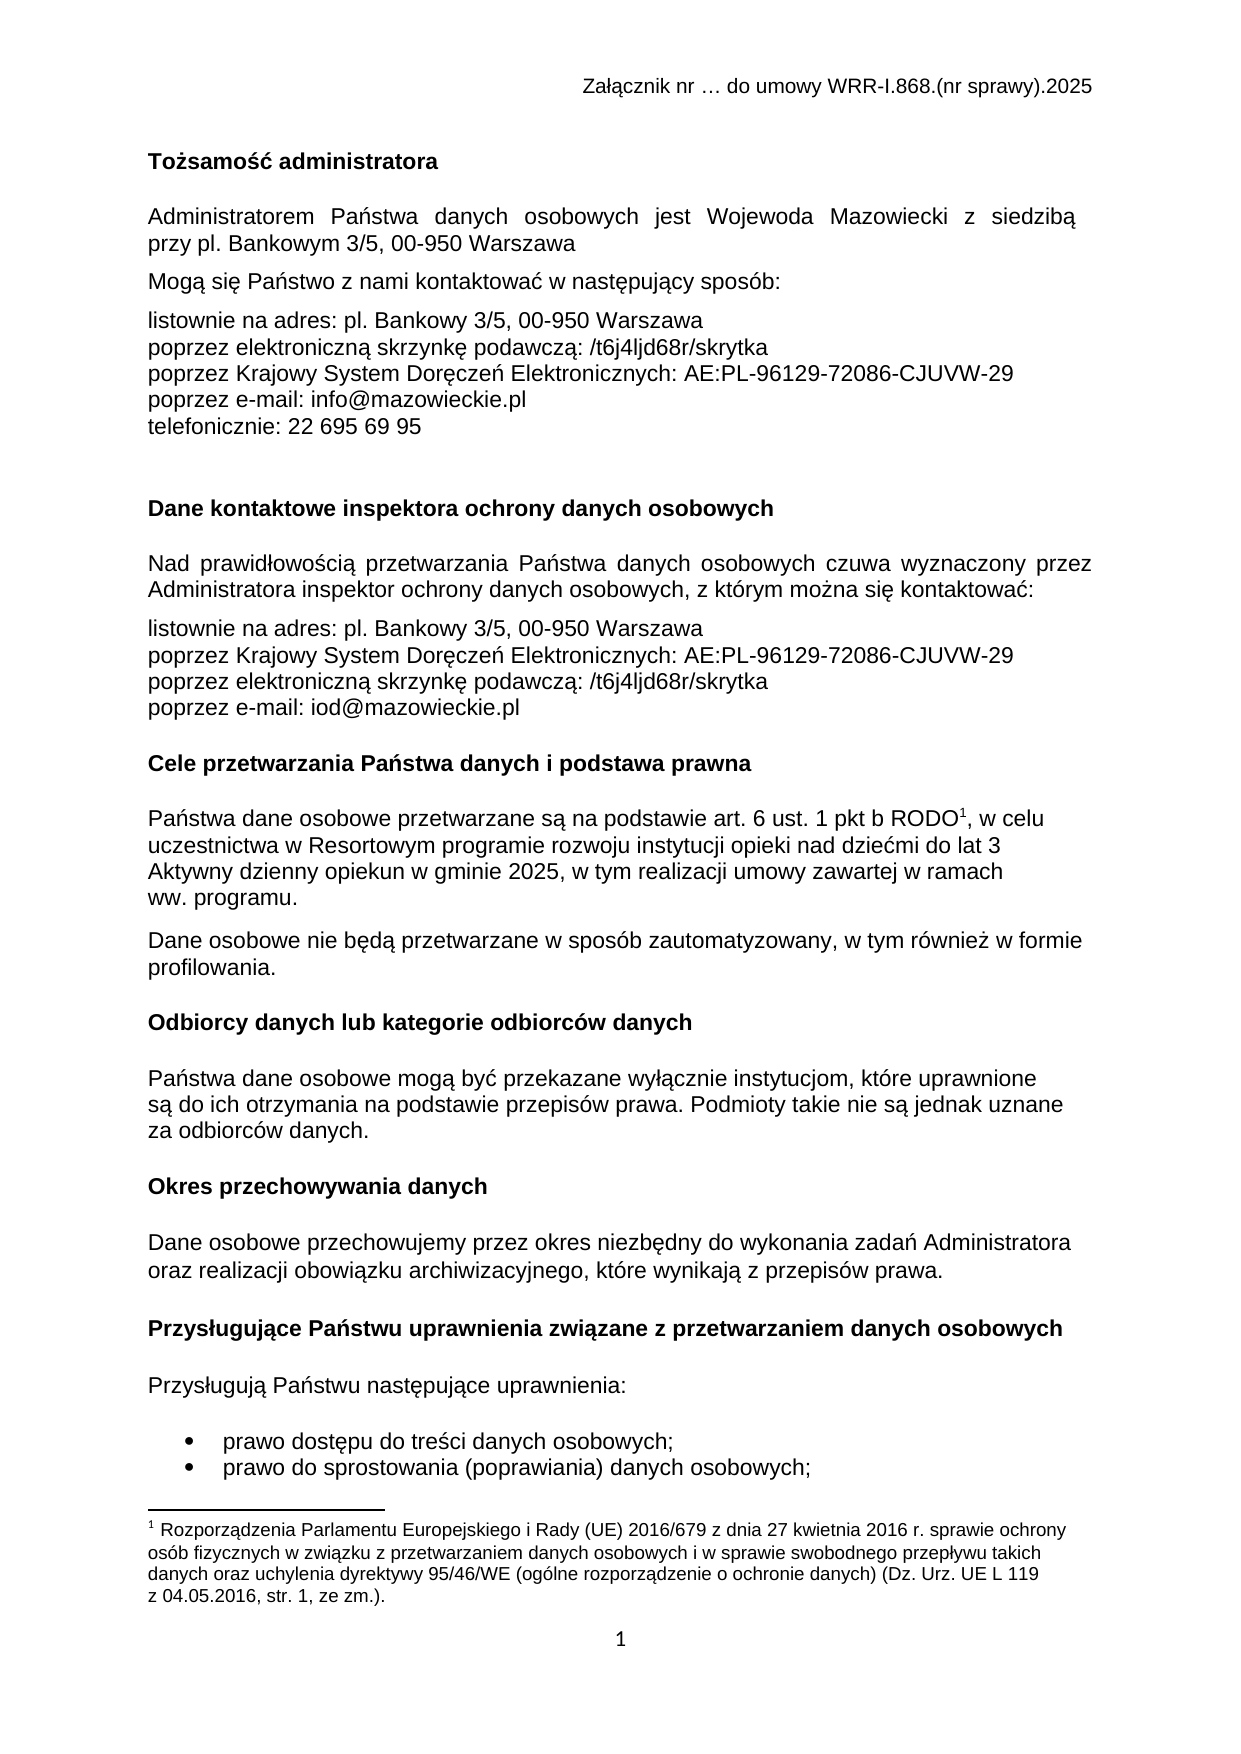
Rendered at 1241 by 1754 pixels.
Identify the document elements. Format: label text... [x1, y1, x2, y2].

text Dane kontaktowe inspektora ochrony danych osobowych [148, 494, 1093, 521]
text poprzez e-mail: info@mazowieckie.pl [148, 386, 1093, 413]
text Przysługują Państwu następujące uprawnienia: [148, 1372, 1093, 1398]
text poprzez elektroniczną skrzynkę podawczą: /t6j4ljd68r/skrytka [148, 333, 1093, 360]
text Odbiorcy danych lub kategorie odbiorców danych [148, 1009, 1093, 1036]
text Tożsamość administratora [148, 148, 1093, 174]
text poprzez e-mail: iod@mazowieckie.pl [148, 694, 1093, 721]
list prawo do sprostowania (poprawiania) danych osobowych; [185, 1454, 1093, 1480]
text Cele przetwarzania Państwa danych i podstawa prawna [148, 750, 1093, 776]
list prawo dostępu do treści danych osobowych; [185, 1428, 1093, 1454]
text Państwa dane osobowe mogą być przekazane wyłącznie instytucjom, które uprawnione są do ich otrzymania na podstawie przepisów prawa. Podmioty takie nie są jednak uznane za odbiorców danych. [148, 1065, 1093, 1144]
text poprzez Krajowy System Doręczeń Elektronicznych: AE:PL-96129-72086-CJUVW-29 [148, 642, 1093, 668]
text Dane osobowe nie będą przetwarzane w sposób zautomatyzowany, w tym również w formie profilowania. [148, 927, 1093, 980]
text Mogą się Państwo z nami kontaktować w następujący sposób: [148, 268, 1093, 295]
text telefonicznie: 22 695 69 95 [148, 413, 1093, 439]
text listownie na adres: pl. Bankowy 3/5, 00-950 Warszawa [148, 615, 1093, 642]
text poprzez Krajowy System Doręczeń Elektronicznych: AE:PL-96129-72086-CJUVW-29 [148, 360, 1093, 386]
text listownie na adres: pl. Bankowy 3/5, 00-950 Warszawa [148, 307, 1093, 333]
text Państwa dane osobowe przetwarzane są na podstawie art. 6 ust. 1 pkt b RODO, w celu uczestnictwa w Resortowym programie rozwoju instytucji opieki nad dziećmi do lat 3 Aktywny dzienny opiekun w gminie 2025, w tym realizacji umowy zawartej w ramach ww. programu. [148, 805, 1093, 911]
text Przysługujące Państwu uprawnienia związane z przetwarzaniem danych osobowych [148, 1314, 1093, 1341]
text poprzez elektroniczną skrzynkę podawczą: /t6j4ljd68r/skrytka [148, 668, 1093, 694]
text Dane osobowe przechowujemy przez okres niezbędny do wykonania zadań Administratora oraz realizacji obowiązku archiwizacyjnego, które wynikają z przepisów prawa. [148, 1228, 1093, 1283]
text Okres przechowywania danych [148, 1173, 1093, 1199]
text Nad prawidłowością przetwarzania Państwa danych osobowych czuwa wyznaczony przez Administratora inspektor ochrony danych osobowych, z którym można się kontaktować: [148, 550, 1093, 603]
text Administratorem Państwa danych osobowych jest Wojewoda Mazowiecki z siedzibą przy pl. Bankowym 3/5, 00-950 Warszawa [148, 203, 1093, 256]
